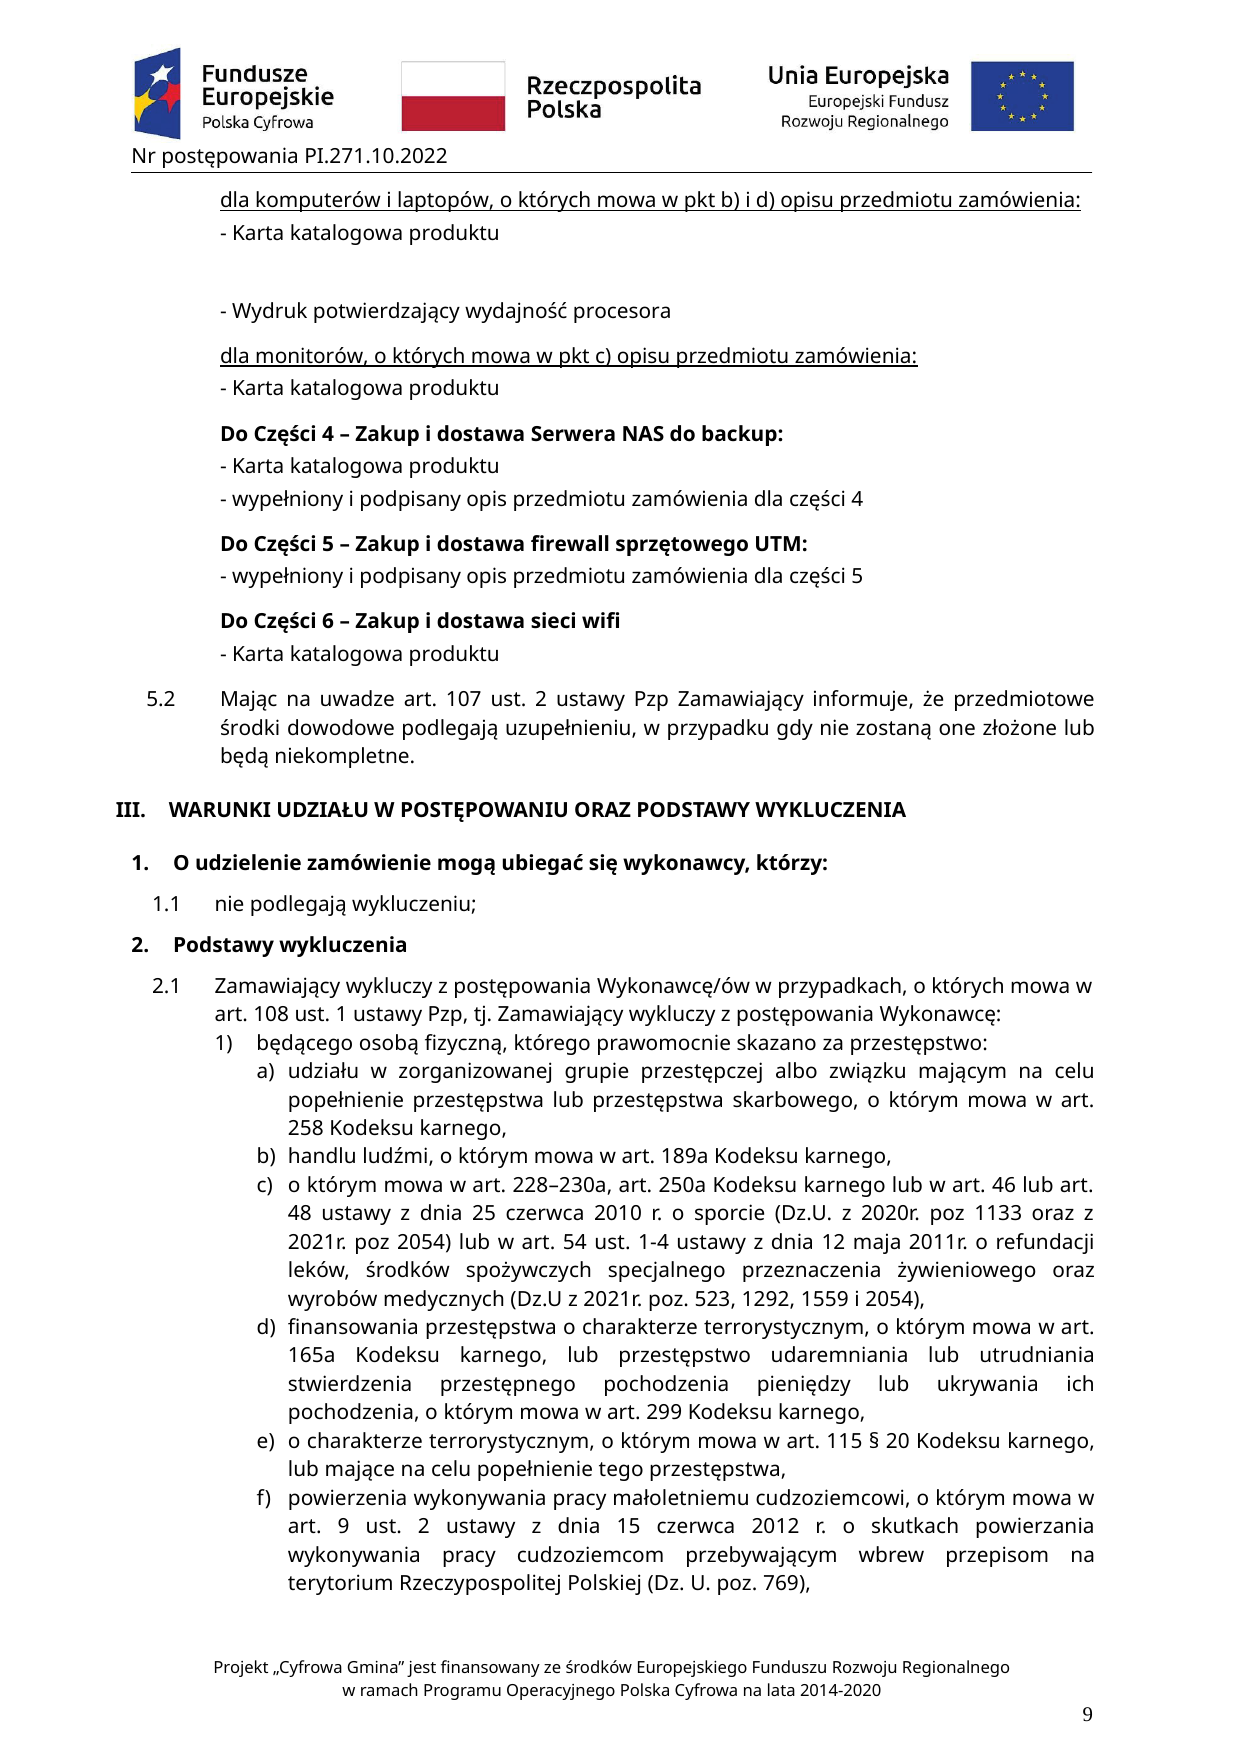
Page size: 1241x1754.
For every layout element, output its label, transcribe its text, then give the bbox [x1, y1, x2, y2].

list finansowania przestępstwa o charakterze terrorystycznym, o którym mowa w art. 165a Kodeksu karnego, lub przestępstwo udaremniania lub utrudniania stwierdzenia przestępnego pochodzenia pieniędzy lub ukrywania ich pochodzenia, o którym mowa w art. 299 Kodeksu karnego, [256, 1312, 1096, 1426]
list będącego osobą fizyczną, którego prawomocnie skazano za przestępstwo: [214, 1028, 1096, 1056]
list - Karta katalogowa produktu [220, 639, 1092, 668]
list nie podlegają wykluczeniu; [152, 889, 1092, 917]
list dla monitorów, o których mowa w pkt c) opisu przedmiotu zamówienia: [220, 341, 1092, 369]
list Mając na uwadze art. 107 ust. 2 ustawy Pzp Zamawiający informuje, że przedmiotowe środki dowodowe podlegają uzupełnieniu, w przypadku gdy nie zostaną one złożone lub będą niekompletne. [146, 684, 1096, 770]
list Zamawiający wykluczy z postępowania Wykonawcę/ów w przypadkach, o których mowa w art. 108 ust. 1 ustawy Pzp, tj. Zamawiający wykluczy z postępowania Wykonawcę: [152, 971, 1092, 1028]
list - Karta katalogowa produktu [220, 373, 1092, 402]
list Do Części 6 – Zakup i dostawa sieci wifi [220, 607, 1092, 635]
list - Karta katalogowa produktu [220, 451, 1092, 480]
subtitle WARUNKI UDZIAŁU W POSTĘPOWANIU ORAZ PODSTAWY WYKLUCZENIA [146, 795, 1092, 823]
list - Karta katalogowa produktu [220, 218, 1092, 247]
list udziału w zorganizowanej grupie przestępczej albo związku mającym na celu popełnienie przestępstwa lub przestępstwa skarbowego, o którym mowa w art. 258 Kodeksu karnego, [256, 1056, 1096, 1142]
list o charakterze terrorystycznym, o którym mowa w art. 115 § 20 Kodeksu karnego, lub mające na celu popełnienie tego przestępstwa, [256, 1426, 1096, 1483]
list - wypełniony i podpisany opis przedmiotu zamówienia dla części 5 [220, 562, 1092, 590]
subtitle Podstawy wykluczenia [131, 930, 1092, 958]
list Do Części 4 – Zakup i dostawa Serwera NAS do backup: [220, 419, 1092, 447]
list - wypełniony i podpisany opis przedmiotu zamówienia dla części 4 [220, 484, 1092, 512]
list handlu ludźmi, o którym mowa w art. 189a Kodeksu karnego, [256, 1142, 1096, 1170]
list powierzenia wykonywania pracy małoletniemu cudzoziemcowi, o którym mowa w art. 9 ust. 2 ustawy z dnia 15 czerwca 2012 r. o skutkach powierzania wykonywania pracy cudzoziemcom przebywającym wbrew przepisom na terytorium Rzeczypospolitej Polskiej (Dz. U. poz. 769), [256, 1483, 1096, 1597]
list dla komputerów i laptopów, o których mowa w pkt b) i d) opisu przedmiotu zamówienia: [220, 186, 1092, 214]
list o którym mowa w art. 228–230a, art. 250a Kodeksu karnego lub w art. 46 lub art. 48 ustawy z dnia 25 czerwca 2010 r. o sporcie (Dz.U. z 2020r. poz 1133 oraz z 2021r. poz 2054) lub w art. 54 ust. 1-4 ustawy z dnia 12 maja 2011r. o refundacji leków, środków spożywczych specjalnego przeznaczenia żywieniowego oraz wyrobów medycznych (Dz.U z 2021r. poz. 523, 1292, 1559 i 2054), [256, 1170, 1096, 1312]
list - Wydruk potwierdzający wydajność procesora [220, 296, 1092, 324]
list Do Części 5 – Zakup i dostawa firewall sprzętowego UTM: [220, 529, 1092, 557]
subtitle O udzielenie zamówienie mogą ubiegać się wykonawcy, którzy: [131, 848, 1092, 877]
